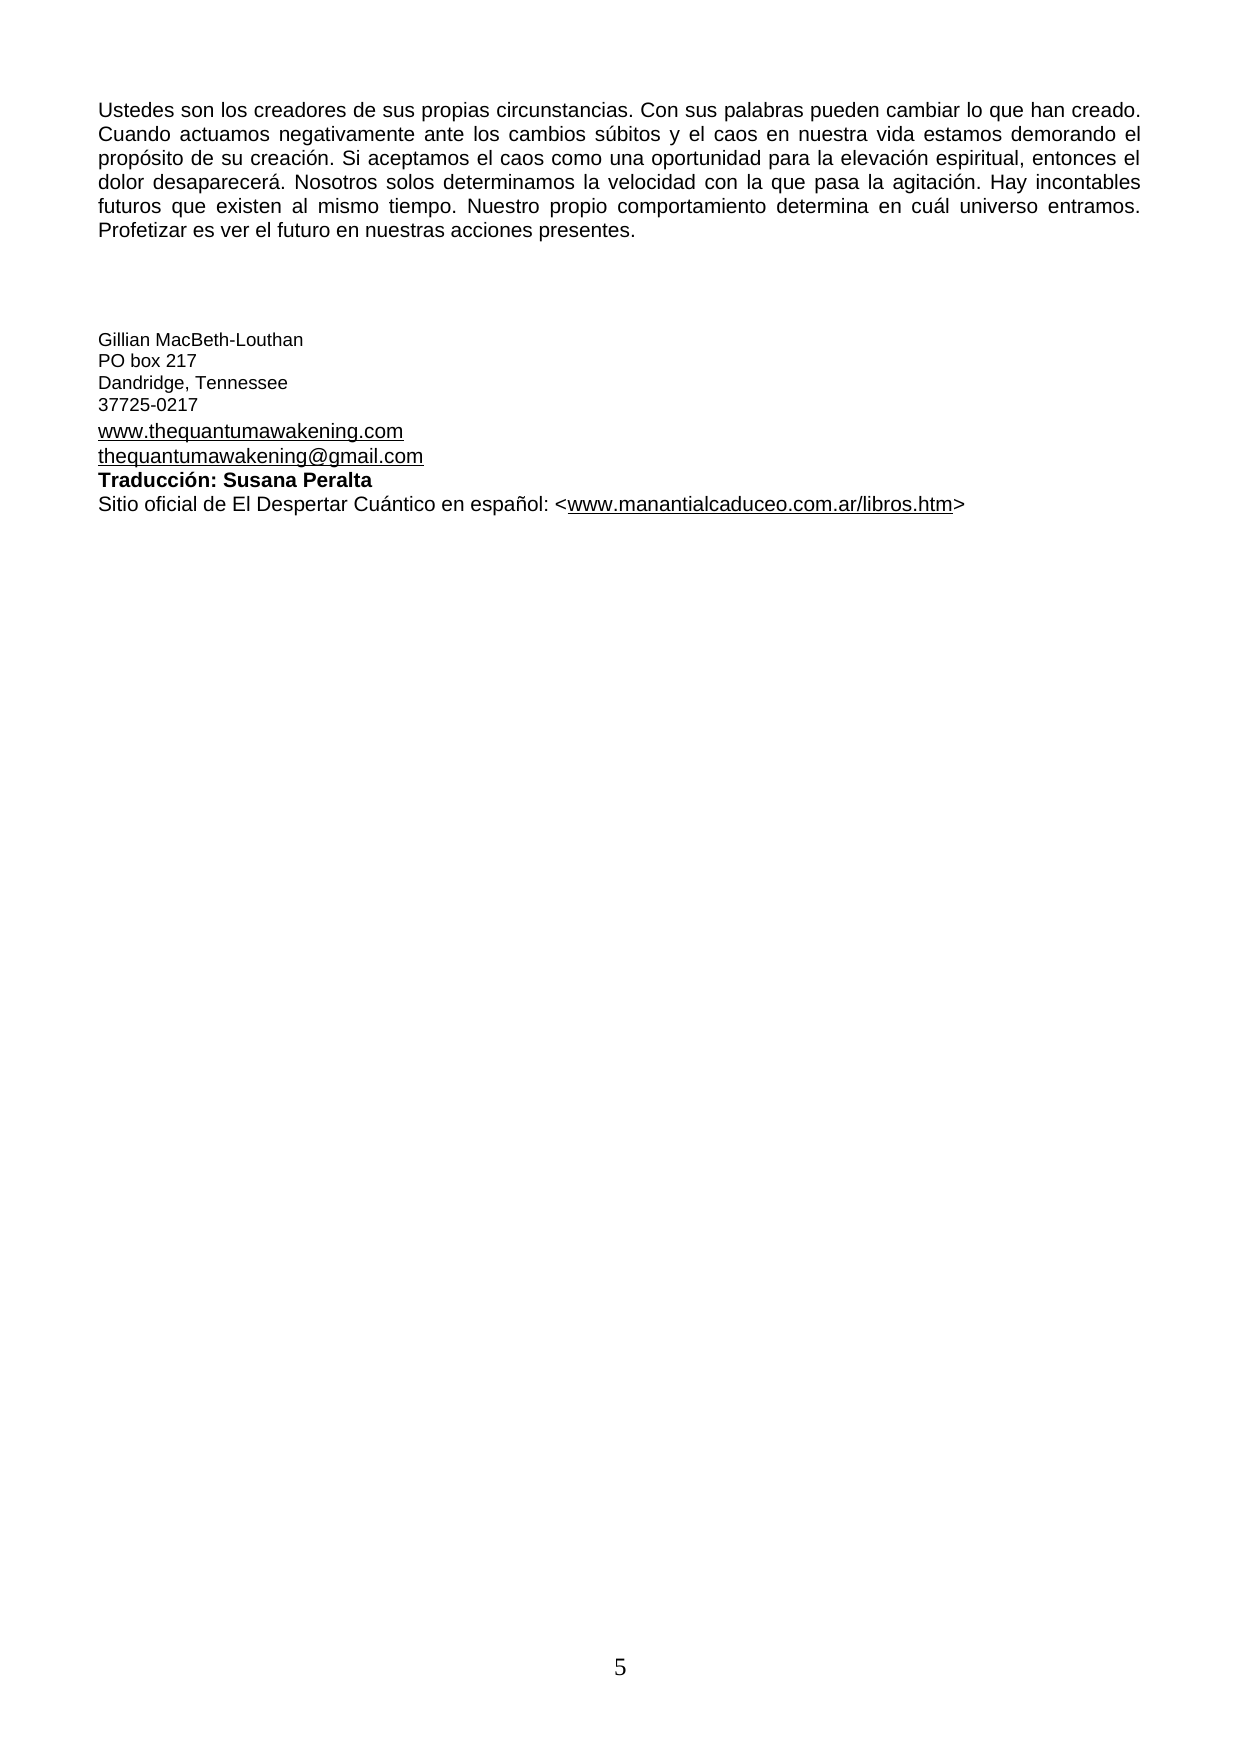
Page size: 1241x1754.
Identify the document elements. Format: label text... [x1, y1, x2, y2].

text Ustedes son los creadores de sus propias circunstancias. Con sus palabras pueden cambiar lo que han creado. Cuando actuamos negativamente ante los cambios súbitos y el caos en nuestra vida estamos demorando el propósito de su creación. Si aceptamos el caos como una oportunidad para la elevación espiritual, entonces el dolor desaparecerá. Nosotros solos determinamos la velocidad con la que pasa la agitación. Hay incontables futuros que existen al mismo tiempo. Nuestro propio comportamiento determina en cuál universo entramos. Profetizar es ver el futuro en nuestras acciones presentes. [98, 98, 1142, 242]
text Gillian MacBeth-Louthan PO box 217 Dandridge, Tennessee 37725-0217 www.thequantumawakening.com thequantumawakening@gmail.com Traducción: Susana Peralta Sitio oficial de El Despertar Cuántico en español: <www.manantialcaduceo.com.ar/libros.htm> [98, 329, 1142, 516]
